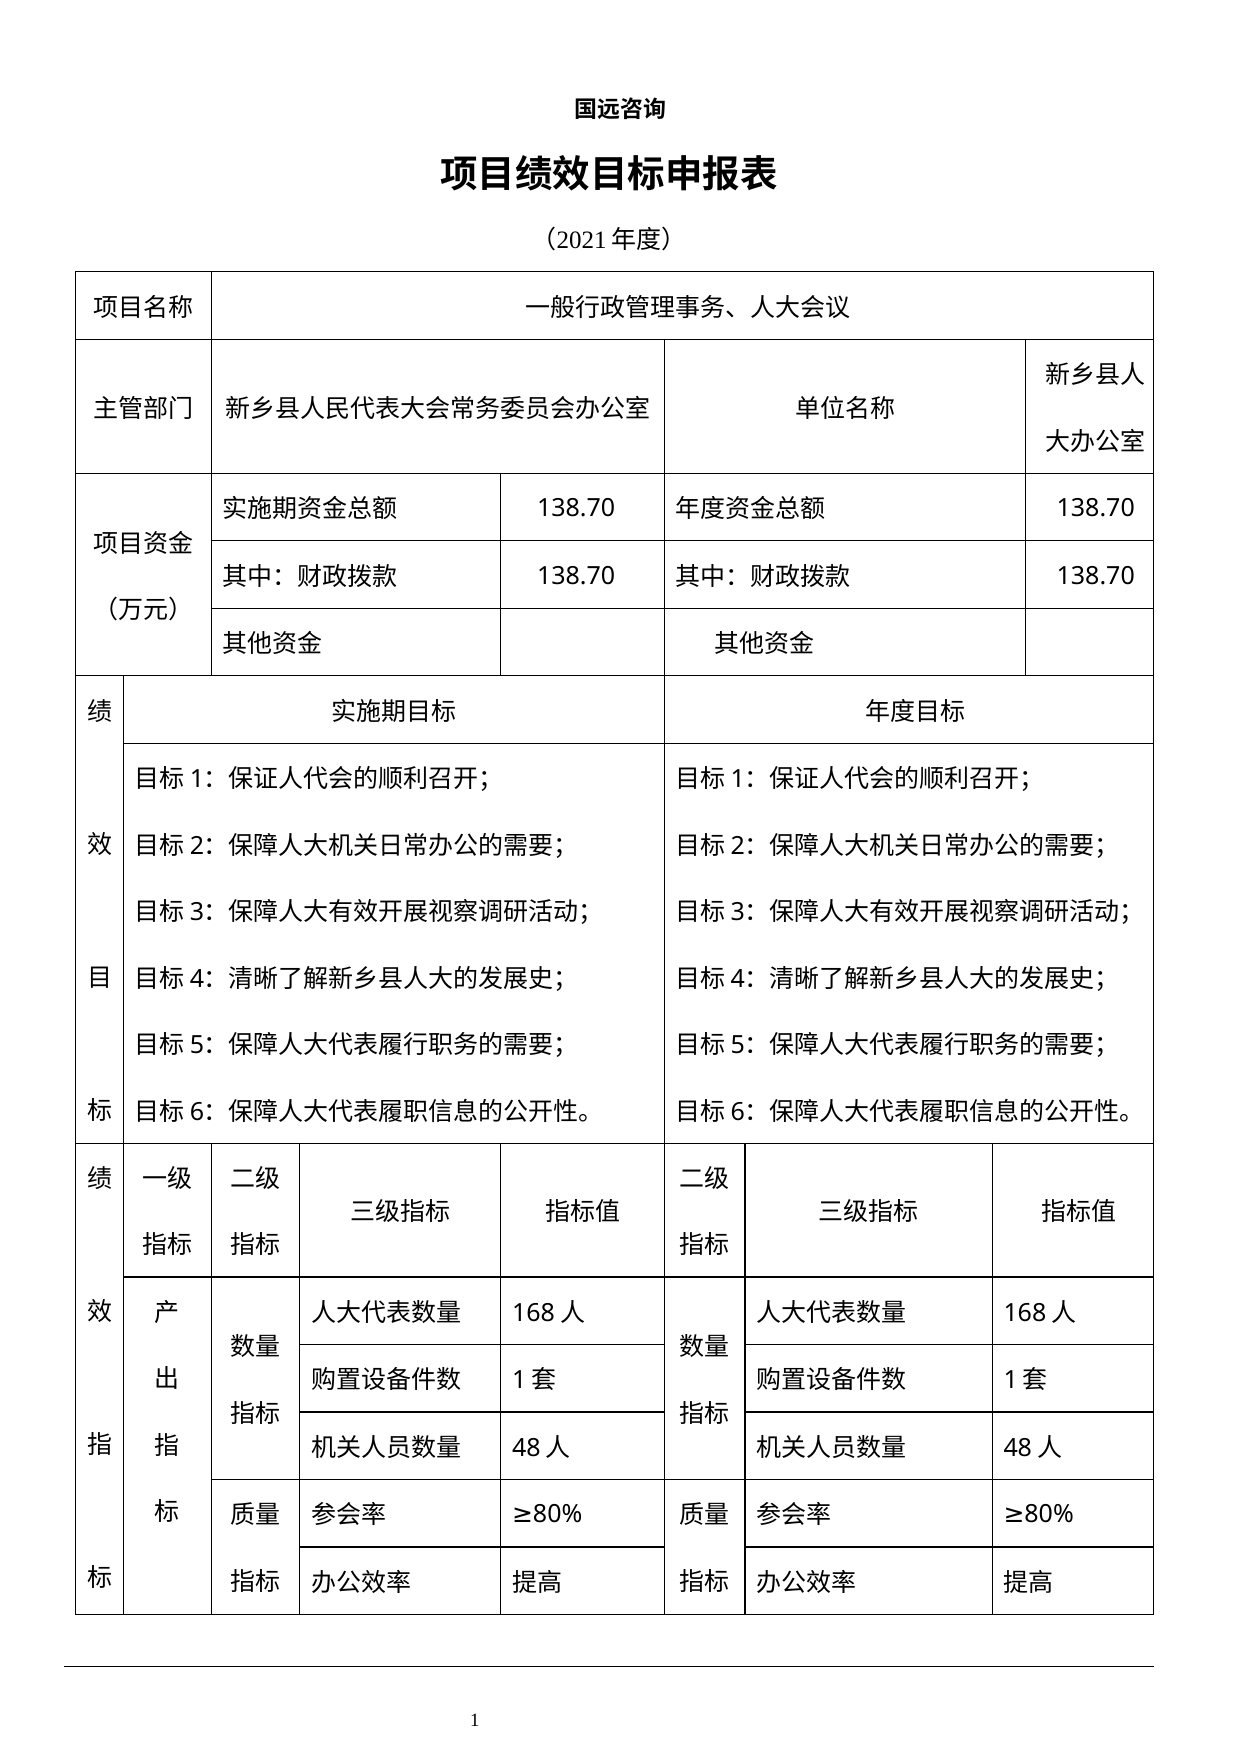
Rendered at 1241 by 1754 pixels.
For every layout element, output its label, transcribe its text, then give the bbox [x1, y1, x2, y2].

table_cell （2021年度） [64, 205, 1154, 271]
table_header 项目绩效目标申报表 [64, 138, 1154, 205]
table_cell [64, 271, 1154, 1666]
